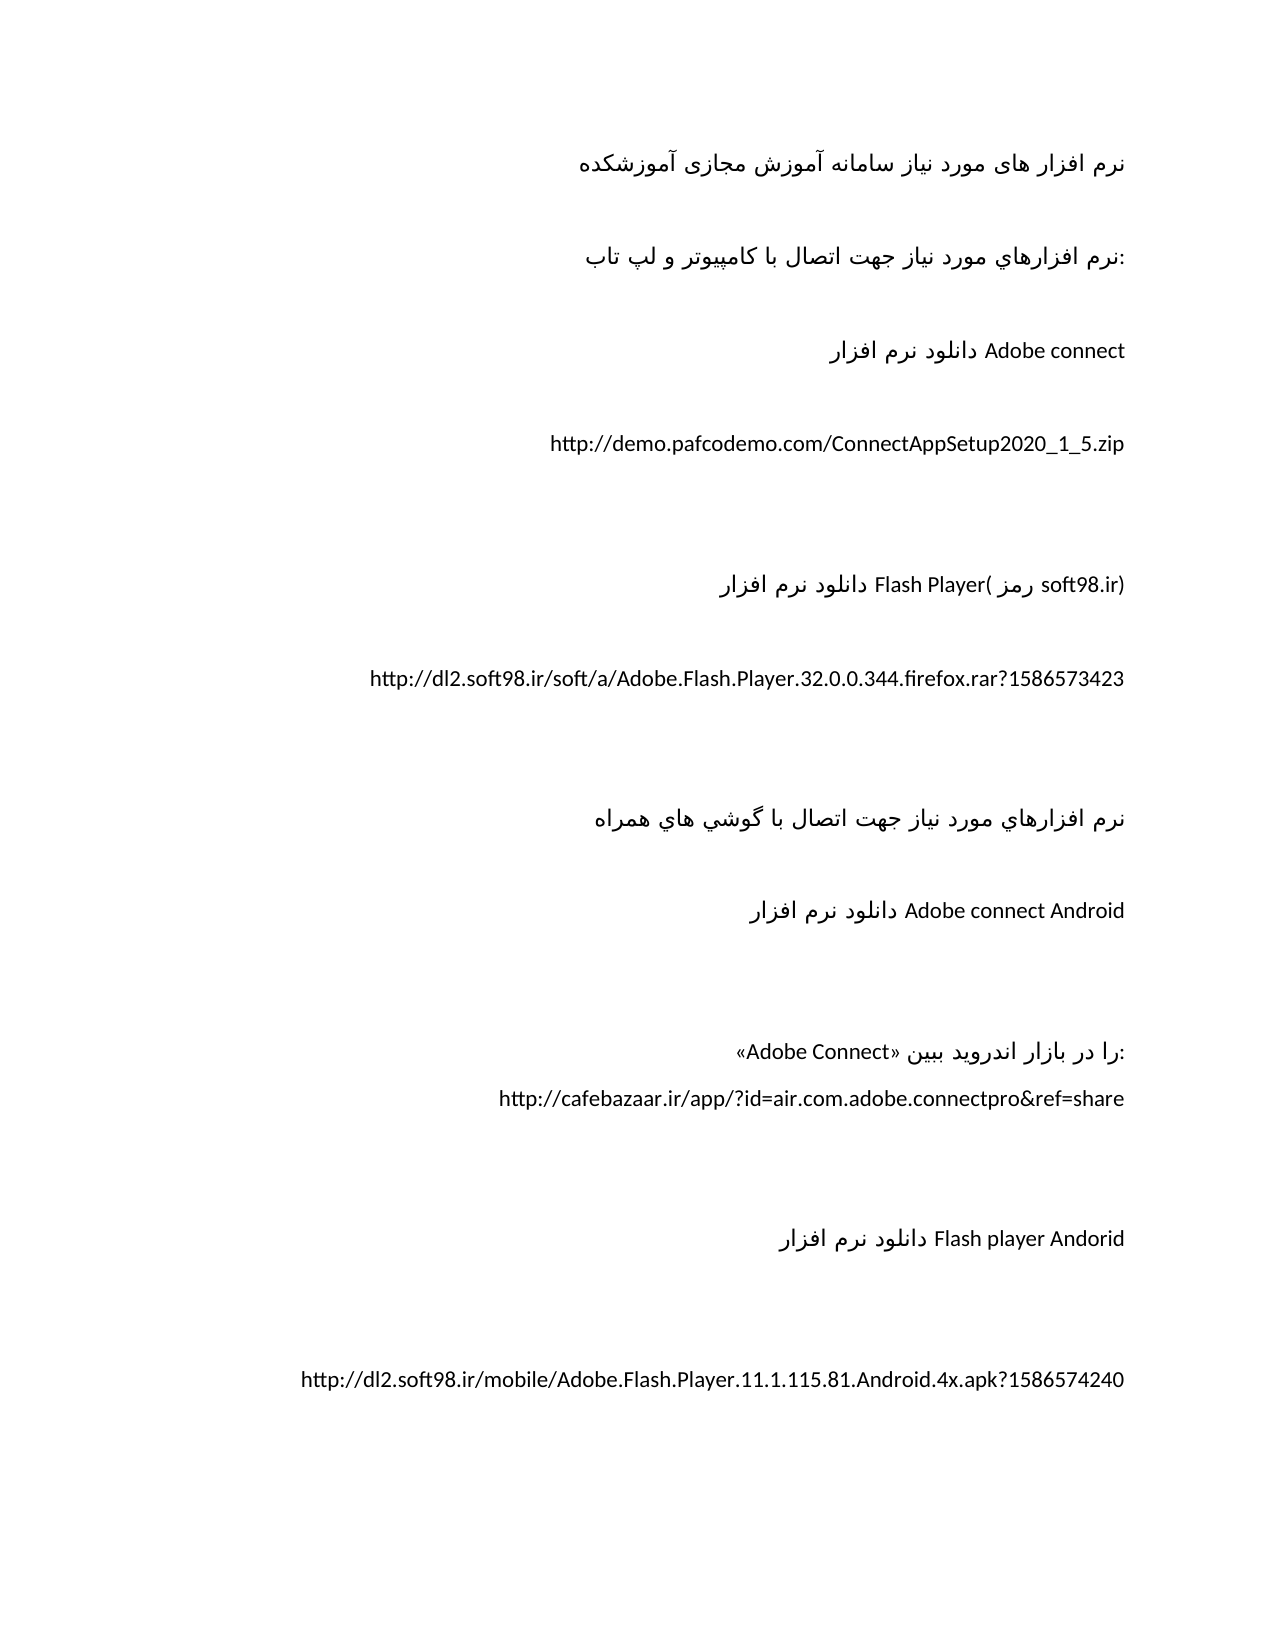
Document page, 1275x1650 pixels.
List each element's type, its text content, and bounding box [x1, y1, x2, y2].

text http://dl2.soft98.ir/mobile/Adobe.Flash.Player.11.1.115.81.Android.4x.apk?1586574240 [225, 1365, 1125, 1393]
text http://demo.pafcodemo.com/ConnectAppSetup2020_1_5.zip [225, 429, 1125, 457]
text دانلود نرم افزار Adobe connect Android [225, 896, 1125, 924]
text ‏«Adobe Connect» را در بازار اندروید ببین: [225, 1037, 1125, 1065]
text نرم افزارهاي مورد نياز جهت اتصال با گوشي هاي همراه [225, 804, 1125, 831]
text دانلود نرم افزار Flash player Andorid [225, 1224, 1125, 1253]
text دانلود نرم افزار Flash Player( رمز soft98.ir) [225, 570, 1125, 598]
text http://cafebazaar.ir/app/?id=air.com.adobe.connectpro&ref=share [225, 1084, 1125, 1112]
text دانلود نرم افزار Adobe connect [225, 336, 1125, 364]
text http://dl2.soft98.ir/soft/a/Adobe.Flash.Player.32.0.0.344.firefox.rar?1586573423 [225, 664, 1125, 692]
text نرم افزارهاي مورد نياز جهت اتصال با كامپيوتر و لپ تاب: [225, 242, 1125, 270]
text نرم افزار های مورد نیاز سامانه آموزش مجازی آموزشکده [225, 150, 1125, 176]
